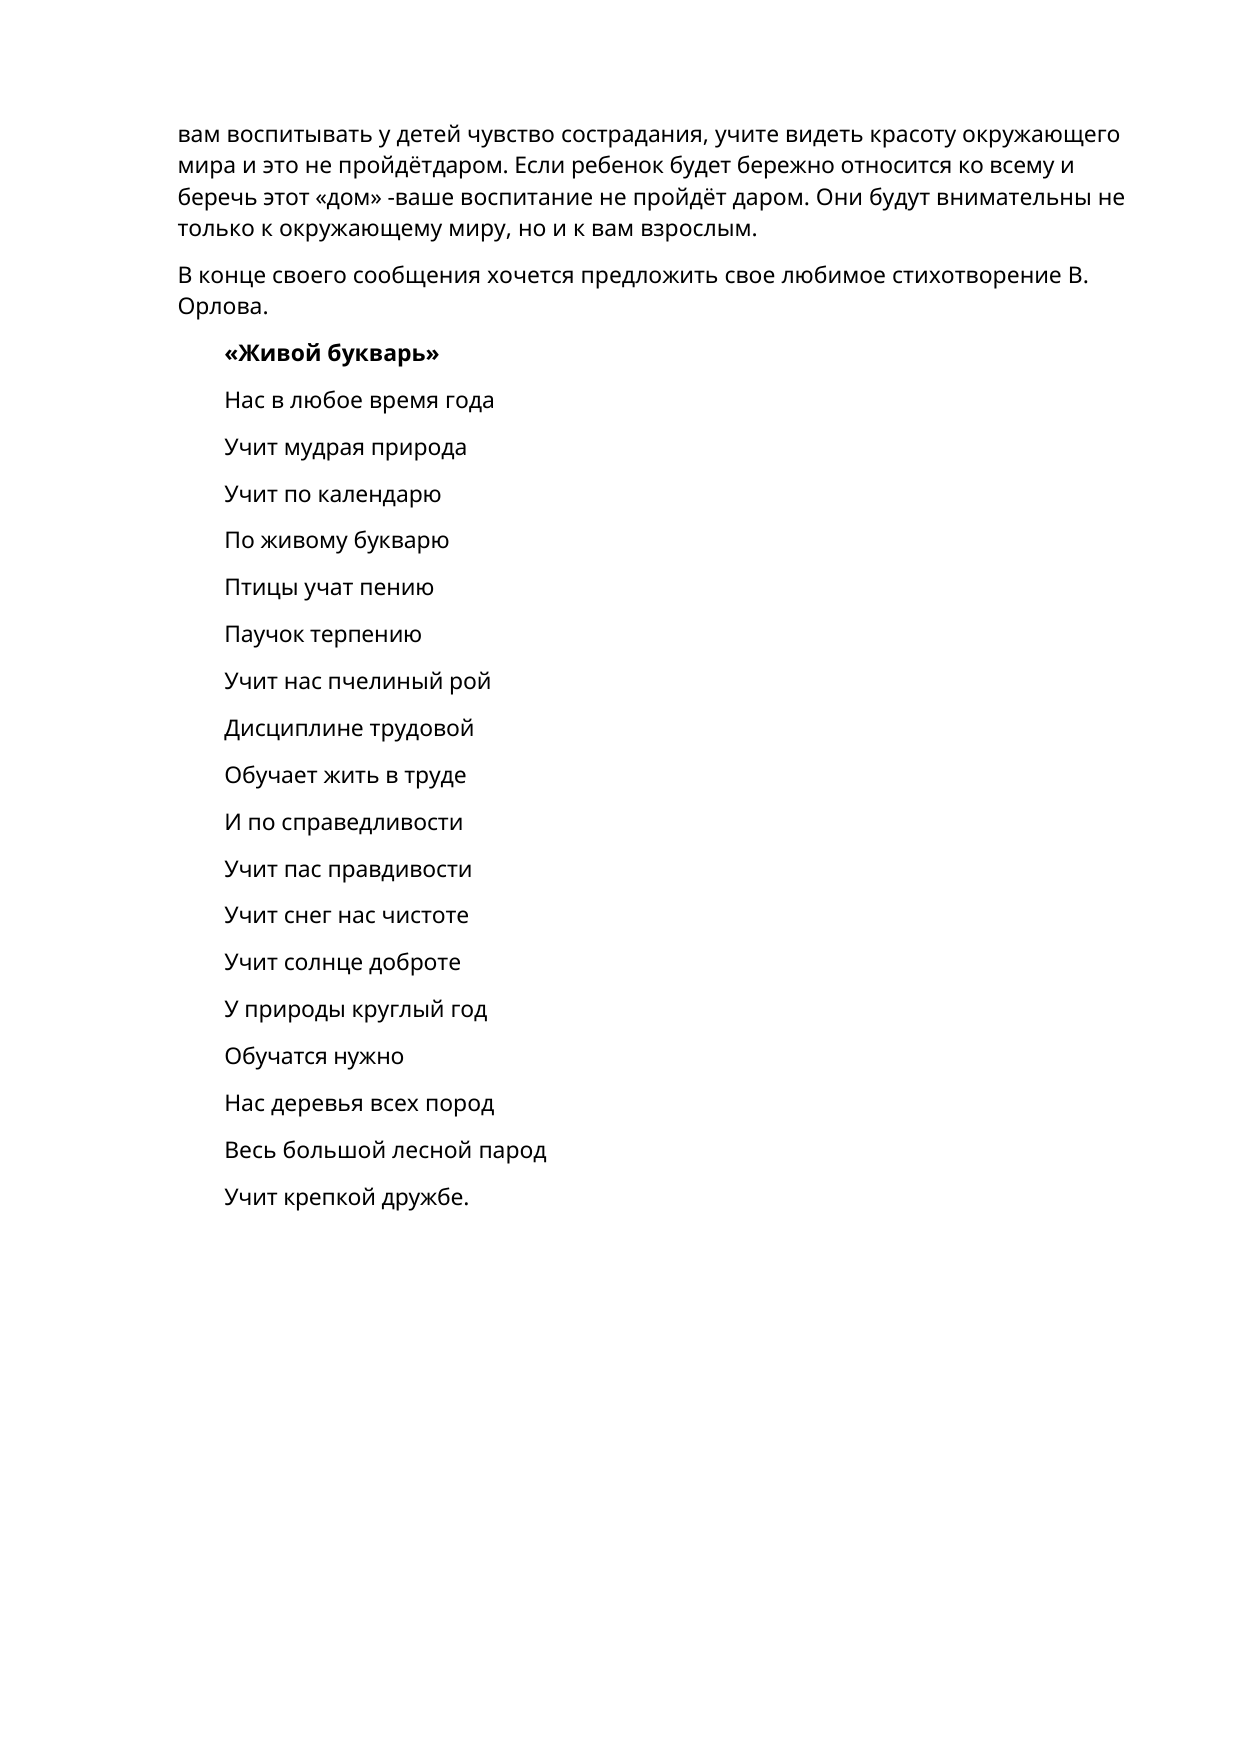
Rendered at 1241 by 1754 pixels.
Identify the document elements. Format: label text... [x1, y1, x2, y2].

text Птицы учат пению [224, 571, 1152, 602]
text Учит снег нас чистоте [224, 899, 1152, 931]
text Учит пас правдивости [224, 852, 1152, 884]
text Учит мудрая природа [224, 431, 1152, 462]
text Нас в любое время года [224, 384, 1152, 415]
text Обучает жить в труде [224, 759, 1152, 790]
text «Живой букварь» [224, 337, 1152, 368]
text Учит по календарю [224, 477, 1152, 509]
text Учит крепкой дружбе. [224, 1181, 1152, 1212]
text Нас деревья всех пород [224, 1087, 1152, 1118]
text Паучок терпению [224, 618, 1152, 649]
text Учит солнце доброте [224, 946, 1152, 977]
text Дисциплине трудовой [224, 712, 1152, 743]
text Учит нас пчелиный рой [224, 665, 1152, 696]
text У природы круглый год [224, 993, 1152, 1024]
text Весь большой лесной парод [224, 1134, 1152, 1165]
text Обучатся нужно [224, 1040, 1152, 1071]
text И по справедливости [224, 806, 1152, 837]
text По живому букварю [224, 524, 1152, 556]
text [177, 118, 1152, 243]
text В конце своего сообщения хочется предложить свое любимое стихотворение В. Орлова. [177, 259, 1152, 321]
